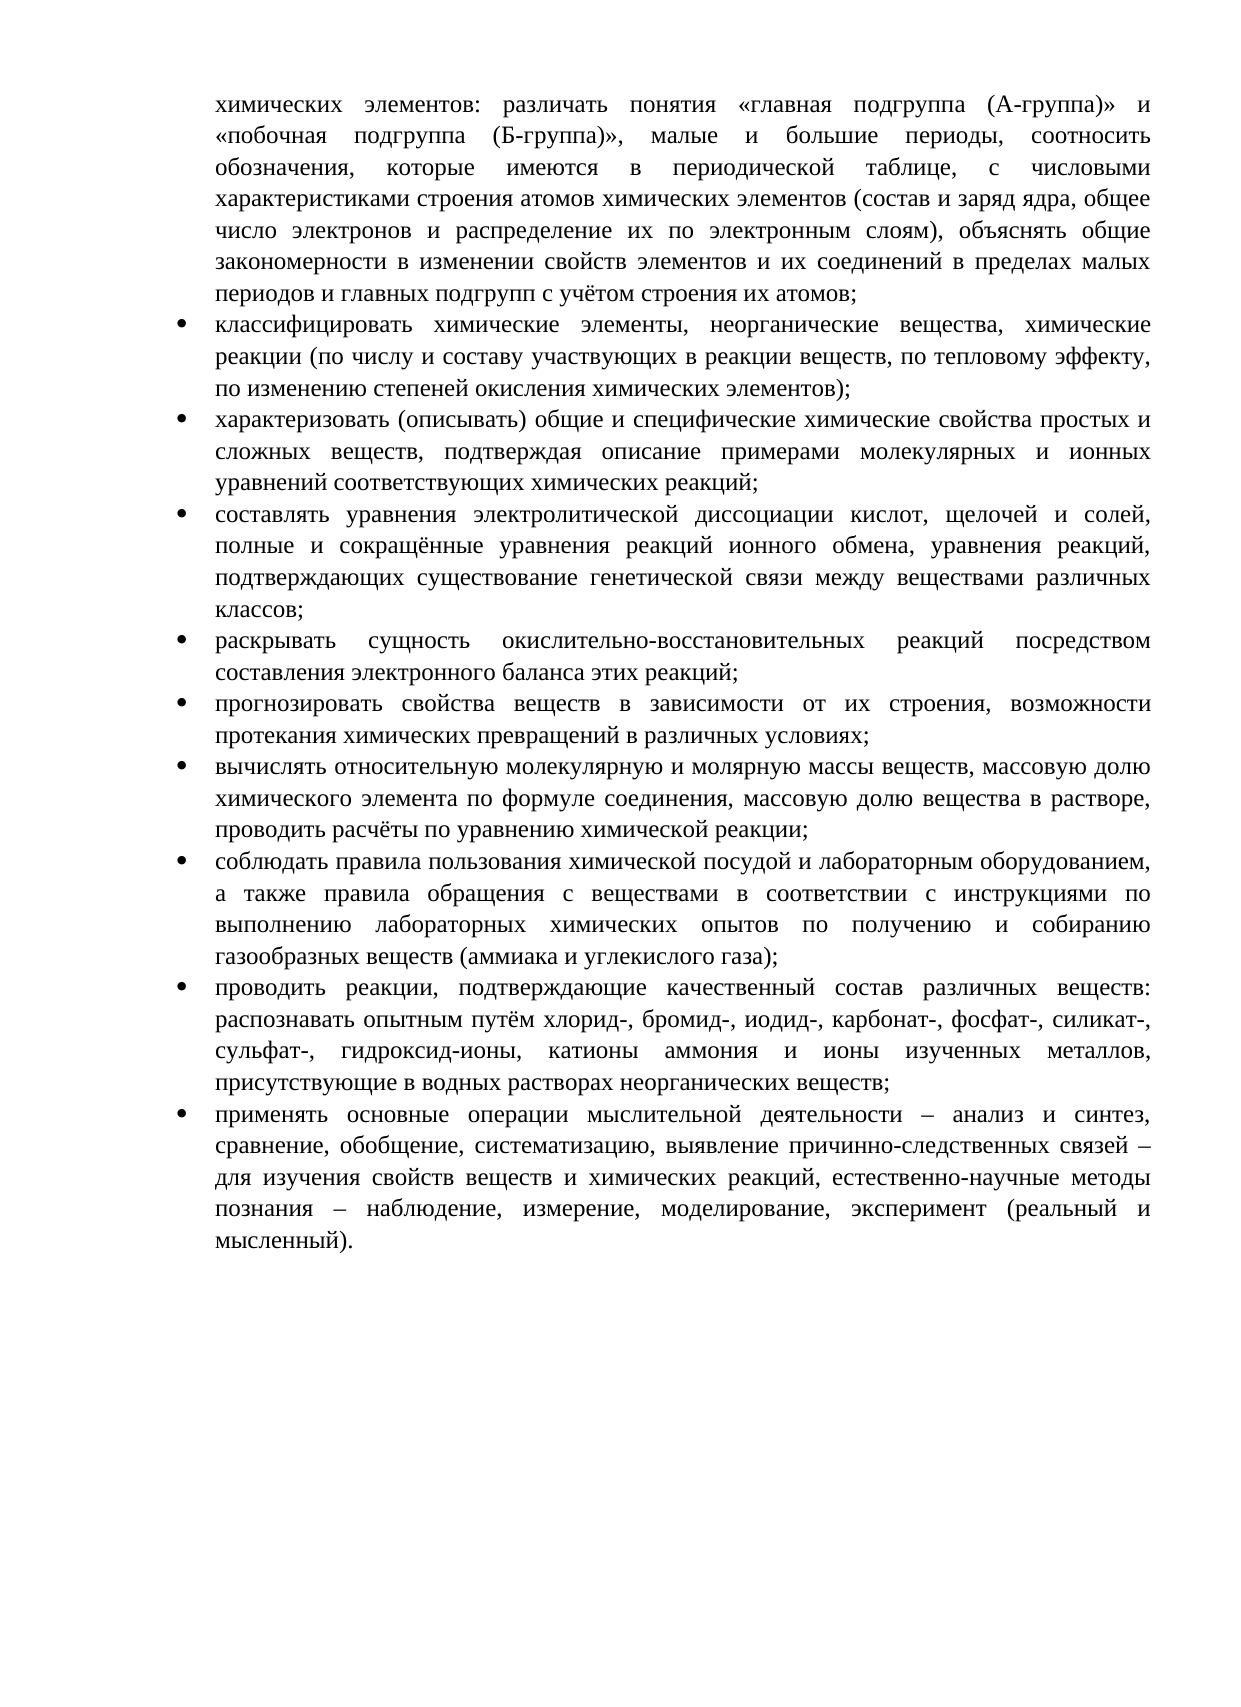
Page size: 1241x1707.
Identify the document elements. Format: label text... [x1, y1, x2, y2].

list составлять уравнения электролитической диссоциации кислот, щелочей и солей, полные и сокращённые уравнения реакций ионного обмена, уравнения реакций, подтверждающих существование генетической связи между веществами различных классов; [177, 499, 1152, 622]
list классифицировать химические элементы, неорганические вещества, химические реакции (по числу и составу участвующих в реакции веществ, по тепловому эффекту, по изменению степеней окисления химических элементов); [177, 309, 1152, 401]
list раскрывать сущность окислительно-восстановительных реакций посредством составления электронного баланса этих реакций; [177, 625, 1152, 686]
list прогнозировать свойства веществ в зависимости от их строения, возможности протекания химических превращений в различных условиях; [177, 688, 1152, 749]
list характеризовать (описывать) общие и специфические химические свойства простых и сложных веществ, подтверждая описание примерами молекулярных и ионных уравнений соответствующих химических реакций; [177, 404, 1152, 496]
list проводить реакции, подтверждающие качественный состав различных веществ: распознавать опытным путём хлорид-, бромид-, иодид-, карбонат-, фосфат-, силикат-, сульфат-, гидроксид-ионы, катионы аммония и ионы изученных металлов, присутствующие в водных растворах неорганических веществ; [177, 972, 1152, 1096]
list соблюдать правила пользования химической посудой и лабораторным оборудованием, а также правила обращения с веществами в соответствии с инструкциями по выполнению лабораторных химических опытов по получению и собиранию газообразных веществ (аммиака и углекислого газа); [177, 846, 1152, 969]
list применять основные операции мыслительной деятельности – анализ и синтез, сравнение, обобщение, систематизацию, выявление причинно-следственных связей – для изучения свойств веществ и химических реакций, естественно-научные методы познания – наблюдение, измерение, моделирование, эксперимент (реальный и мысленный). [177, 1099, 1152, 1254]
list вычислять относительную молекулярную и молярную массы веществ, массовую долю химического элемента по формуле соединения, массовую долю вещества в растворе, проводить расчёты по уравнению химической реакции; [177, 751, 1152, 843]
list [177, 89, 1152, 307]
